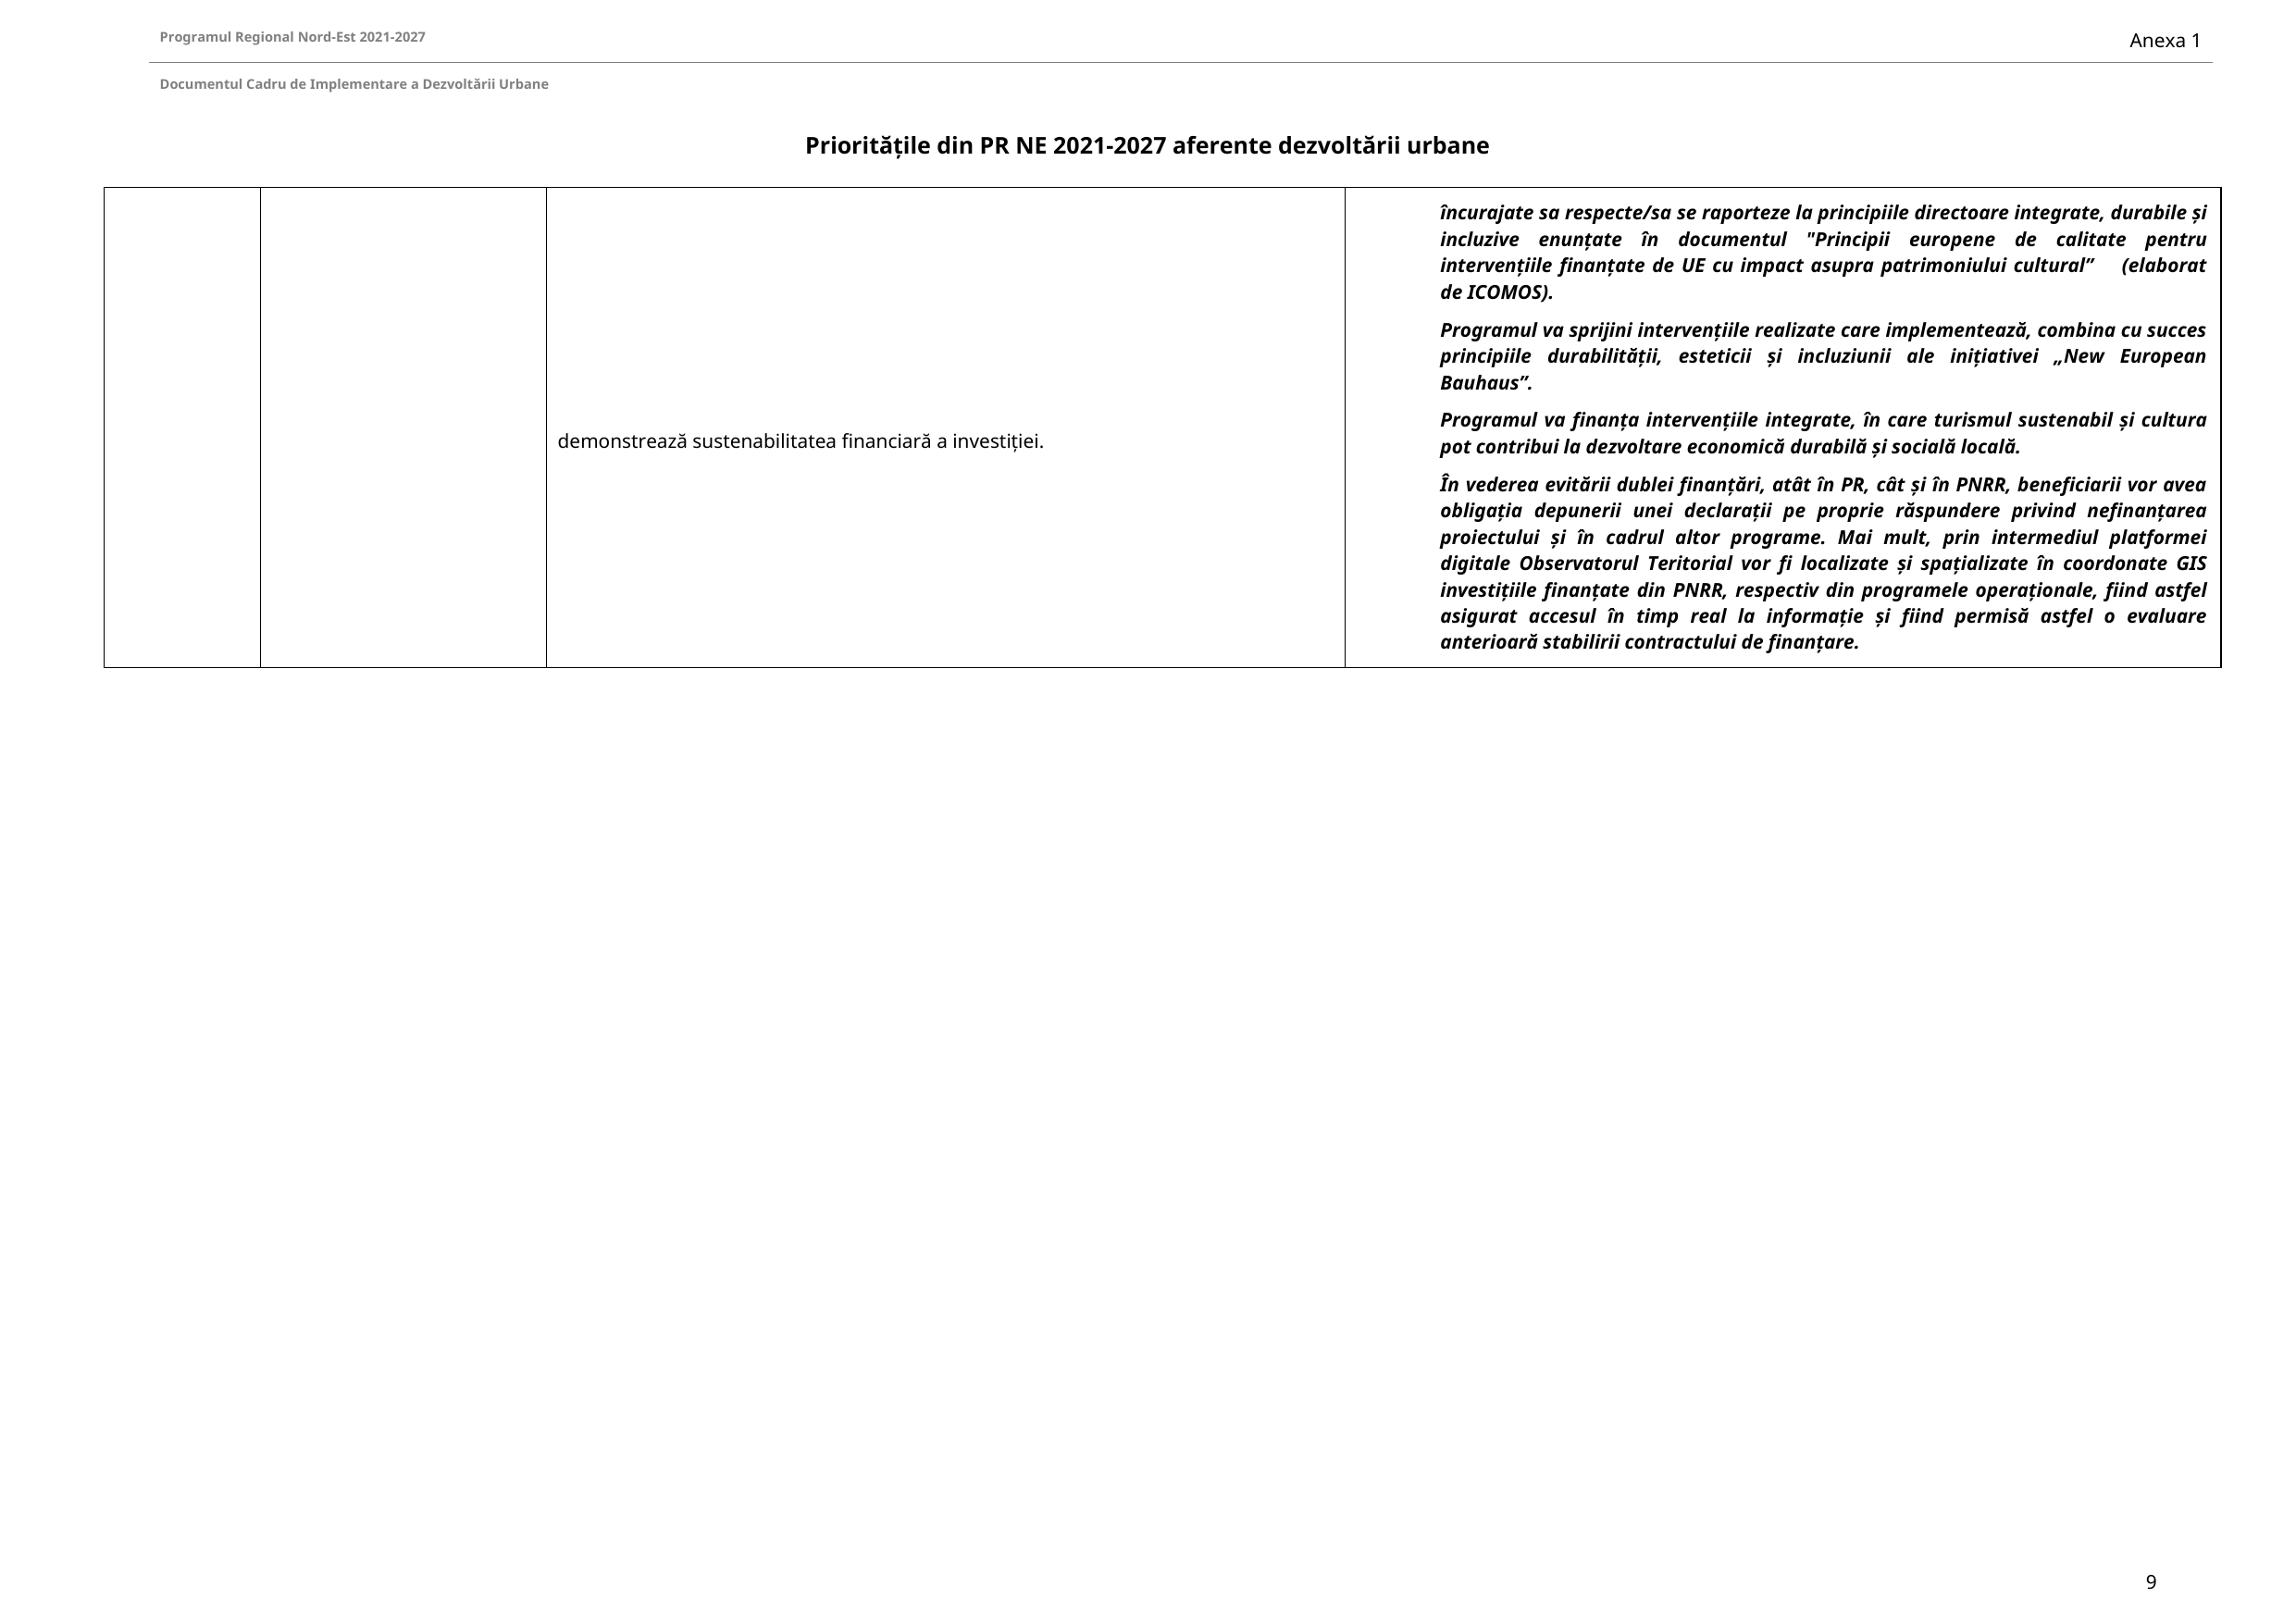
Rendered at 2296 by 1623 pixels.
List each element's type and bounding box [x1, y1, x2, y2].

table_cell [1346, 188, 2220, 667]
